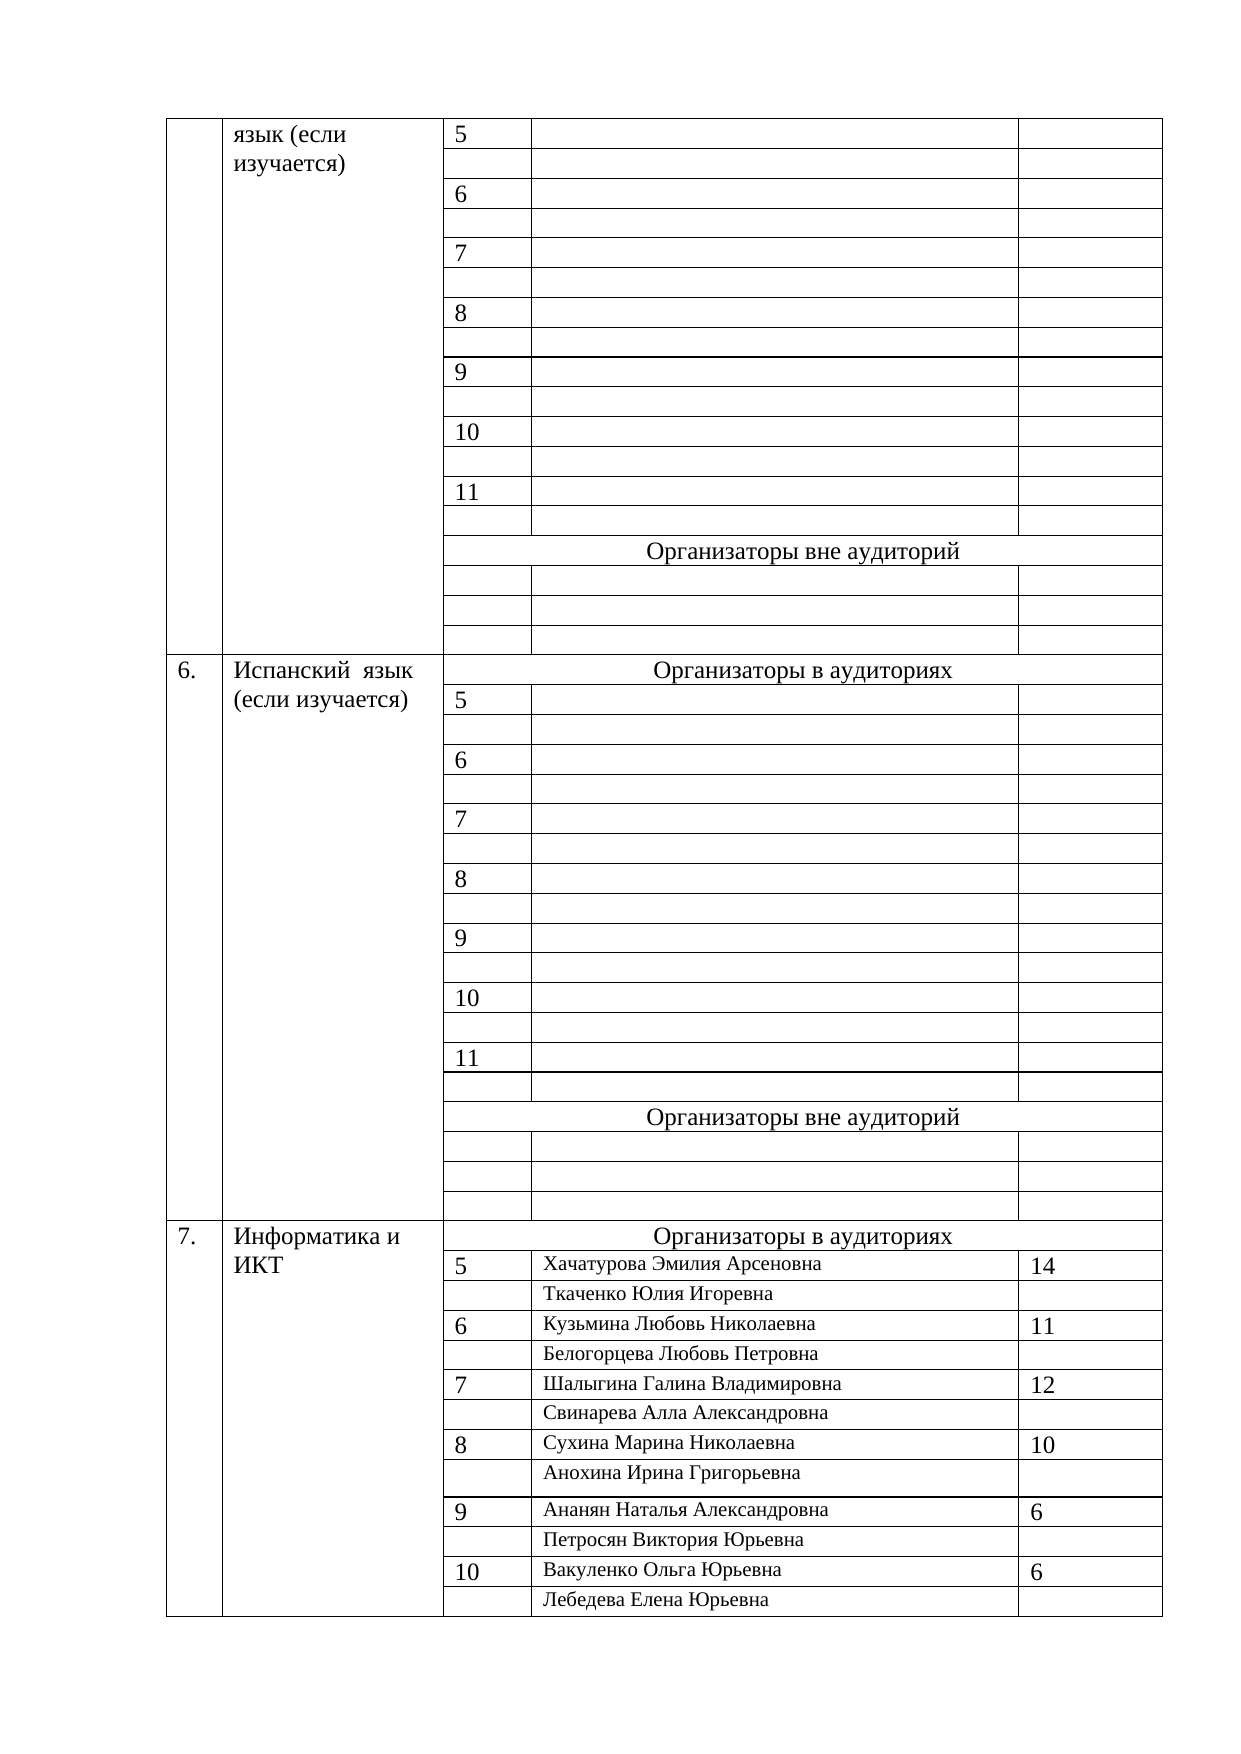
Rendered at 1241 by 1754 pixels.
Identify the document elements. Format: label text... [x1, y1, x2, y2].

table_cell 5 [444, 119, 531, 148]
table_cell 11 [444, 1043, 531, 1071]
table_cell [1019, 834, 1162, 863]
table_cell Сухина Марина Николаевна [532, 1430, 1018, 1459]
table_cell [1019, 149, 1162, 178]
table_cell [532, 1192, 1018, 1220]
table_cell [444, 715, 531, 744]
table_cell [444, 209, 531, 237]
table_cell [1019, 298, 1162, 327]
table_cell [444, 1460, 531, 1496]
table_cell [532, 477, 1018, 505]
table_cell [444, 1281, 531, 1310]
table_cell [444, 953, 531, 982]
table_cell [444, 1162, 531, 1191]
table_cell 6 [444, 745, 531, 773]
table_cell [532, 685, 1018, 714]
table_cell [444, 447, 531, 476]
table_cell [444, 1013, 531, 1042]
table_cell [1019, 1400, 1162, 1429]
table_cell [532, 864, 1018, 893]
table_cell [532, 417, 1018, 446]
table_cell [532, 566, 1018, 595]
table_cell 10 [444, 417, 531, 446]
table_cell 10 [444, 983, 531, 1012]
table_cell 6 [444, 1311, 531, 1339]
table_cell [223, 119, 443, 654]
table_cell [444, 506, 531, 535]
table_cell [1019, 387, 1162, 416]
table_cell [532, 268, 1018, 297]
table_cell [1019, 1587, 1162, 1616]
table_cell [444, 1073, 531, 1101]
table_cell [1019, 119, 1162, 148]
table_cell [532, 298, 1018, 327]
table_cell [1019, 894, 1162, 922]
table_cell [532, 119, 1018, 148]
table_cell Вакуленко Ольга Юрьевна [532, 1557, 1018, 1586]
table_cell [1019, 775, 1162, 803]
table_cell Свинарева Алла Александровна [532, 1400, 1018, 1429]
table_cell 10 [1019, 1430, 1162, 1459]
table_cell [532, 924, 1018, 952]
table_cell Организаторы в аудиториях [444, 655, 1162, 684]
table_cell [1019, 358, 1162, 386]
table_cell Организаторы вне аудиторий [444, 536, 1162, 565]
table_cell [532, 596, 1018, 624]
table_cell [444, 328, 531, 356]
table_cell 8 [444, 1430, 531, 1459]
table_cell Ананян Наталья Александровна [532, 1498, 1018, 1526]
table_cell Анохина Ирина Григорьевна [532, 1460, 1018, 1496]
table_cell [532, 1043, 1018, 1071]
table_cell [1019, 1132, 1162, 1161]
table_cell Организаторы вне аудиторий [444, 1102, 1162, 1131]
table_cell [532, 834, 1018, 863]
table_cell [1019, 179, 1162, 207]
table_cell [1019, 1527, 1162, 1556]
table_cell [1019, 1162, 1162, 1191]
table_cell Хачатурова Эмилия Арсеновна [532, 1251, 1018, 1280]
table_cell [444, 566, 531, 595]
table_cell [1019, 238, 1162, 267]
table_cell [1019, 1281, 1162, 1310]
table_cell Лебедева Елена Юрьевна [532, 1587, 1018, 1616]
table_cell Петросян Виктория Юрьевна [532, 1527, 1018, 1556]
table_cell [532, 715, 1018, 744]
table_cell 6 [444, 179, 531, 207]
table_cell 6 [1019, 1498, 1162, 1526]
table_cell [1019, 924, 1162, 952]
table_cell 7 [444, 804, 531, 833]
table_cell 7. [167, 1221, 222, 1616]
table_cell [532, 745, 1018, 773]
table_cell 5. [167, 119, 222, 654]
table_cell [444, 775, 531, 803]
table_cell 6 [1019, 1557, 1162, 1586]
table_cell Организаторы в аудиториях [444, 1221, 1162, 1250]
table_cell 7 [444, 1370, 531, 1399]
table_cell [1019, 1013, 1162, 1042]
table_cell [1019, 447, 1162, 476]
table_cell [444, 1132, 531, 1161]
table_cell [444, 387, 531, 416]
table_cell [1019, 626, 1162, 654]
table_cell [444, 1192, 531, 1220]
table_cell Информатика и ИКТ [223, 1221, 443, 1616]
table_cell [444, 268, 531, 297]
table_cell [444, 1587, 531, 1616]
table_cell 11 [1019, 1311, 1162, 1339]
table_cell [1019, 328, 1162, 356]
table_cell [1019, 596, 1162, 624]
table_cell [1019, 685, 1162, 714]
table_cell [444, 596, 531, 624]
table_cell [532, 506, 1018, 535]
table_cell [1019, 268, 1162, 297]
table_cell [532, 387, 1018, 416]
table_cell 12 [1019, 1370, 1162, 1399]
table_cell 5 [444, 685, 531, 714]
table_cell [532, 358, 1018, 386]
table_cell 8 [444, 298, 531, 327]
table_cell [1019, 745, 1162, 773]
table_cell 9 [444, 1498, 531, 1526]
table_cell [1019, 417, 1162, 446]
table_cell 10 [444, 1557, 531, 1586]
table_cell Кузьмина Любовь Николаевна [532, 1311, 1018, 1339]
table_cell [532, 626, 1018, 654]
table_cell [444, 1527, 531, 1556]
table_cell [1019, 477, 1162, 505]
table_cell [1019, 1043, 1162, 1071]
table_cell 8 [444, 864, 531, 893]
table_cell [532, 1073, 1018, 1101]
table_cell [1019, 715, 1162, 744]
table_cell Испанский язык (если изучается) [223, 655, 443, 1220]
table_cell [444, 1341, 531, 1369]
table_cell [532, 447, 1018, 476]
table_cell Белогорцева Любовь Петровна [532, 1341, 1018, 1369]
table_cell [1019, 1073, 1162, 1101]
table_cell 14 [1019, 1251, 1162, 1280]
table_cell [444, 1400, 531, 1429]
table_cell [1019, 804, 1162, 833]
table_cell [532, 804, 1018, 833]
table_cell 11 [444, 477, 531, 505]
table_cell [1019, 1192, 1162, 1220]
table_cell Шалыгина Галина Владимировна [532, 1370, 1018, 1399]
table_cell [444, 834, 531, 863]
table_cell [532, 1013, 1018, 1042]
table_cell [532, 1132, 1018, 1161]
table_cell [532, 328, 1018, 356]
table_cell [532, 209, 1018, 237]
table_cell [1019, 209, 1162, 237]
table_cell [1019, 953, 1162, 982]
table_cell [532, 1162, 1018, 1191]
table_cell 9 [444, 924, 531, 952]
table_cell [1019, 1341, 1162, 1369]
table_cell [532, 894, 1018, 922]
table_cell 9 [444, 358, 531, 386]
table_cell 7 [444, 238, 531, 267]
table_cell [444, 626, 531, 654]
table_cell [1019, 864, 1162, 893]
table_cell 5 [444, 1251, 531, 1280]
table_cell [532, 953, 1018, 982]
table_cell [1019, 566, 1162, 595]
table_cell [444, 894, 531, 922]
table_cell Ткаченко Юлия Игоревна [532, 1281, 1018, 1310]
table_cell 6. [167, 655, 222, 1220]
table_cell [1019, 506, 1162, 535]
table_cell [532, 238, 1018, 267]
table_cell [1019, 1460, 1162, 1496]
table_cell [532, 983, 1018, 1012]
table_cell [444, 149, 531, 178]
table_cell [532, 775, 1018, 803]
table_cell [1019, 983, 1162, 1012]
table_cell [532, 149, 1018, 178]
table_cell [532, 179, 1018, 207]
